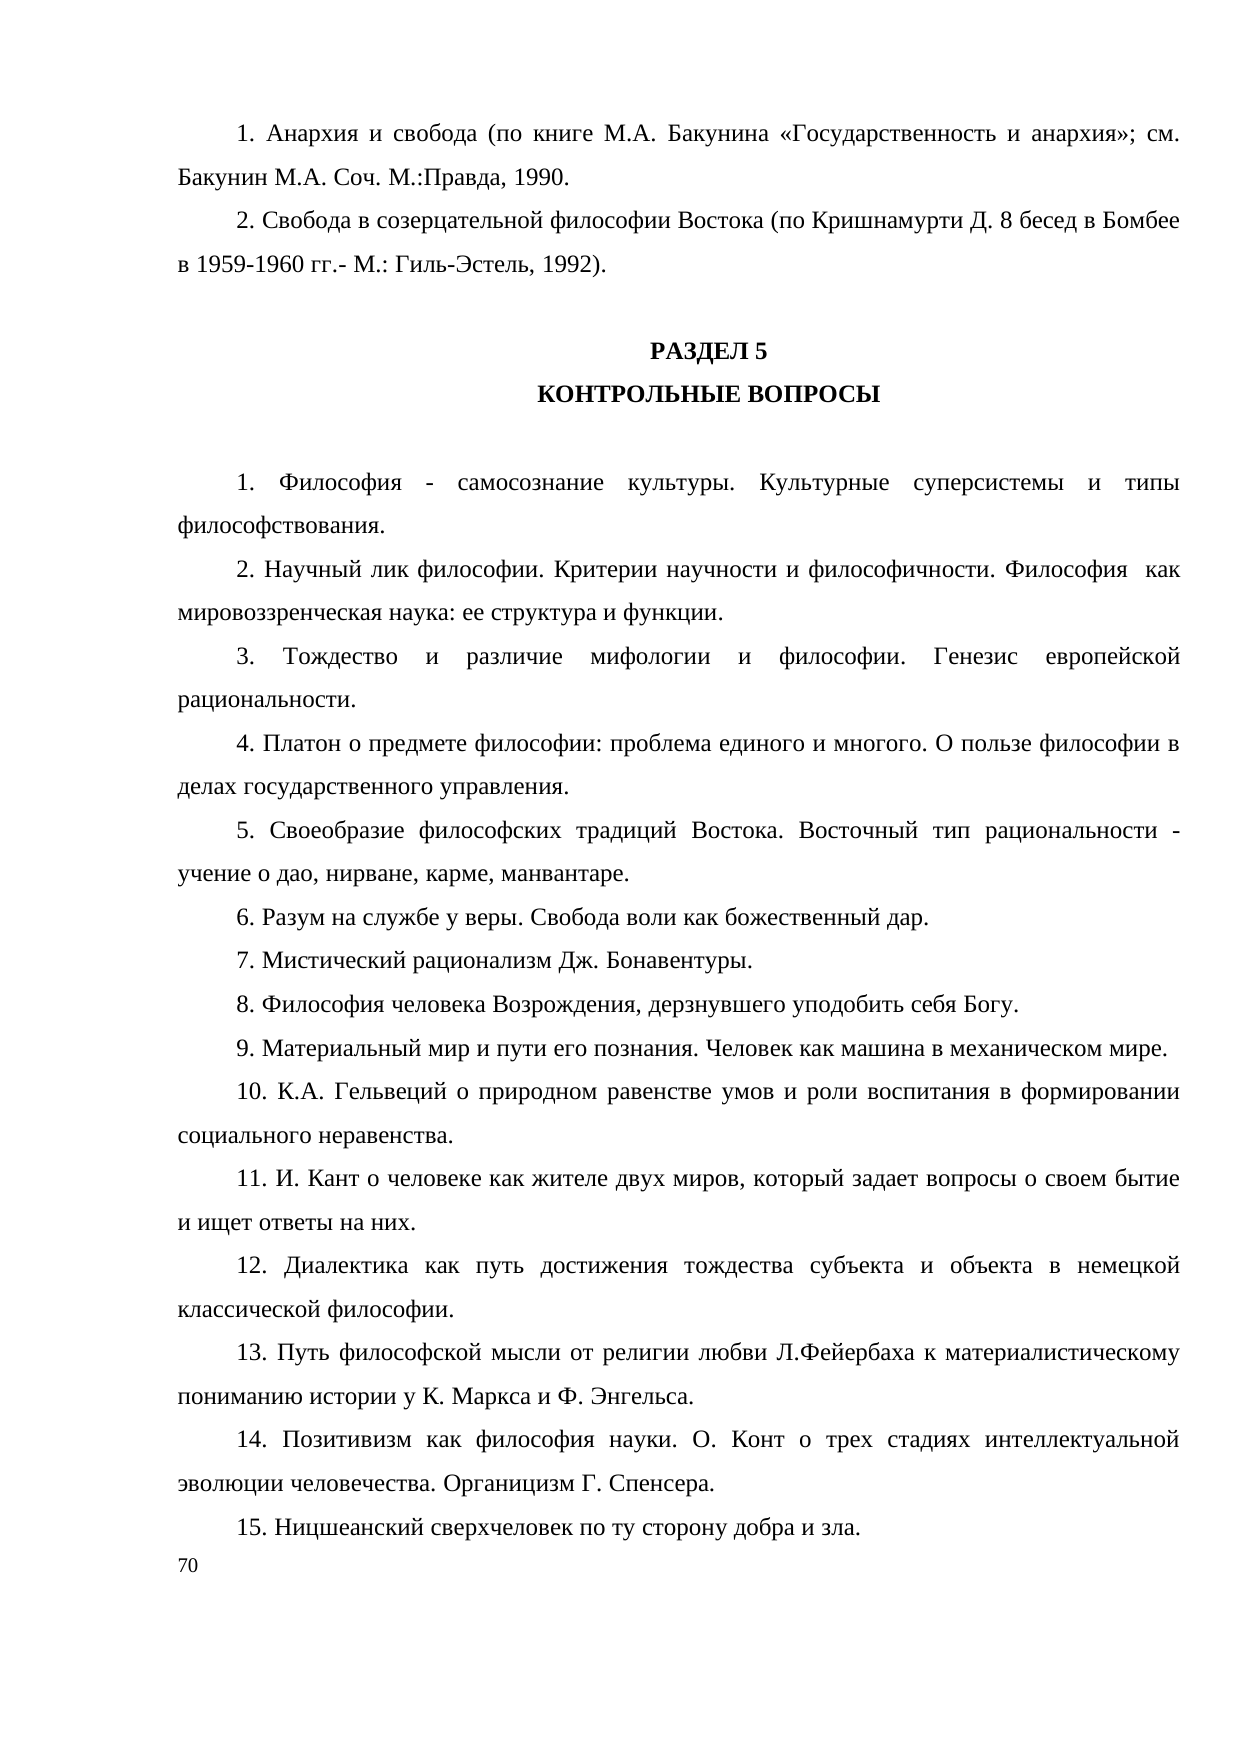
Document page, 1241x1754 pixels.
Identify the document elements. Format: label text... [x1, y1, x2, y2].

text 9. Материальный мир и пути его познания. Человек как машина в механическом мире. [177, 1032, 1181, 1062]
text 2. Научный лик философии. Критерии научности и философичности. Философия как мировоззренческая наука: ее структура и функции. [177, 553, 1181, 626]
subtitle РАЗДЕЛ 5 [177, 336, 1181, 365]
text 12. Диалектика как путь достижения тождества субъекта и объекта в немецкой классической философии. [177, 1250, 1181, 1323]
text 15. Ницшеанский сверхчеловек по ту сторону добра и зла. [177, 1511, 1181, 1541]
text 2. Свобода в созерцательной философии Востока (по Кришнамурти Д. 8 бесед в Бомбее в 1959-1960 гг.- М.: Гиль-Эстель, 1992). [177, 205, 1181, 278]
text 7. Мистический рационализм Дж. Бонавентуры. [177, 945, 1181, 974]
text 14. Позитивизм как философия науки. О. Конт о трех стадиях интеллектуальной эволюции человечества. Органицизм Г. Спенсера. [177, 1424, 1181, 1497]
text 1. Анархия и свобода (по книге М.А. Бакунина «Государственность и анархия»; см. Бакунин М.А. Соч. М.:Правда, 1990. [177, 118, 1181, 191]
text 13. Путь философской мысли от религии любви Л.Фейербаха к материалистическому пониманию истории у К. Маркса и Ф. Энгельса. [177, 1337, 1181, 1410]
subtitle КОНТРОЛЬНЫЕ ВОПРОСЫ [177, 379, 1181, 408]
text 6. Разум на службе у веры. Свобода воли как божественный дар. [177, 902, 1181, 931]
text 8. Философия человека Возрождения, дерзнувшего уподобить себя Богу. [177, 989, 1181, 1018]
text 1. Философия - самосознание культуры. Культурные суперсистемы и типы философствования. [177, 466, 1181, 539]
text 4. Платон о предмете философии: проблема единого и многого. О пользе философии в делах государственного управления. [177, 728, 1181, 800]
text 3. Тождество и различие мифологии и философии. Генезис европейской рациональности. [177, 641, 1181, 713]
text 11. И. Кант о человеке как жителе двух миров, который задает вопросы о своем бытие и ищет ответы на них. [177, 1163, 1181, 1236]
text 5. Своеобразие философских традиций Востока. Восточный тип рациональности - учение о дао, нирване, карме, манвантаре. [177, 815, 1181, 887]
text 10. К.А. Гельвеций о природном равенстве умов и роли воспитания в формировании социального неравенства. [177, 1076, 1181, 1149]
